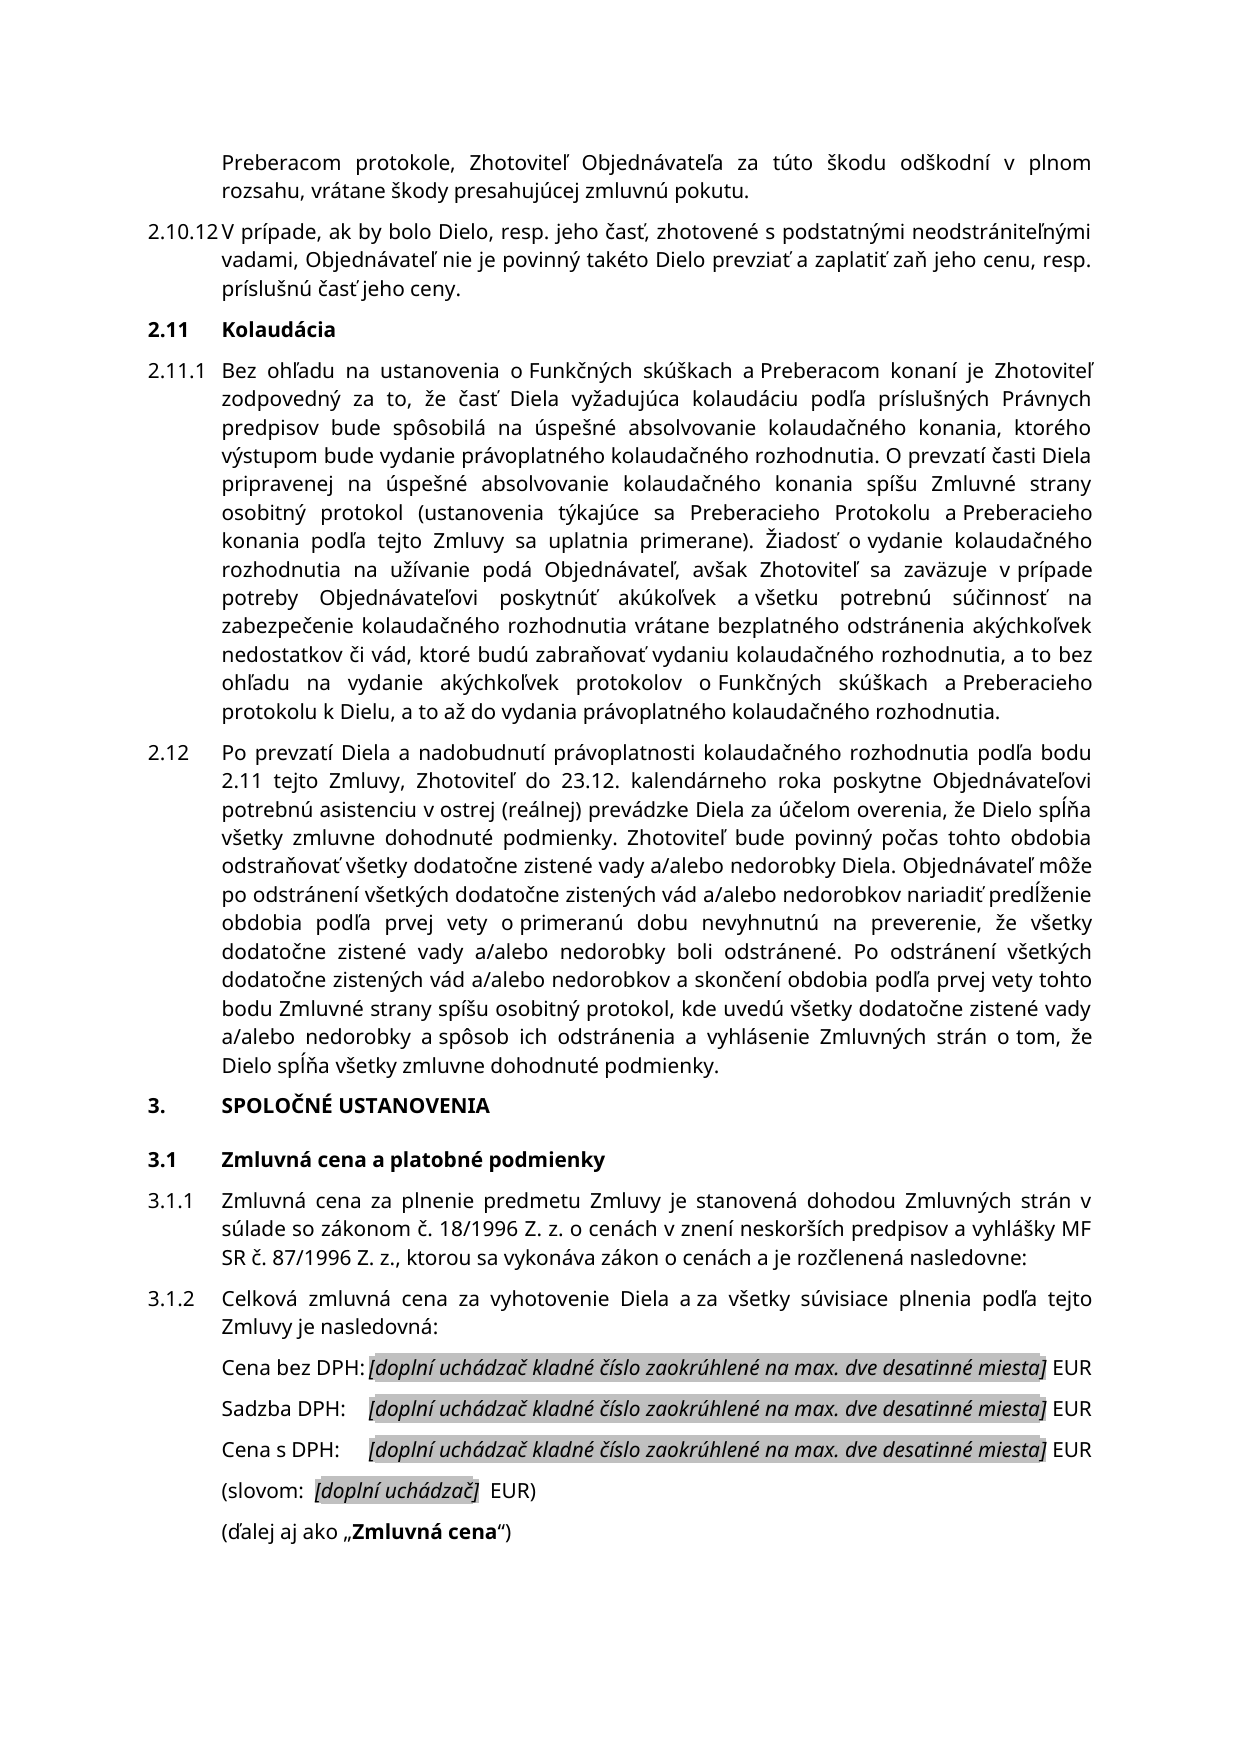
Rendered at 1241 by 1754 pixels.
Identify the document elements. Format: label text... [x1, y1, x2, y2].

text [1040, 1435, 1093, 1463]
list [148, 148, 1093, 204]
text (ďalej aj ako „Zmluvná cena“) [221, 1517, 1093, 1545]
list Zmluvná cena a platobné podmienky [148, 1145, 1093, 1173]
list Bez ohľadu na ustanovenia o Funkčných skúškach a Preberacom konaní je Zhotoviteľ zodpovedný za to, že časť Diela vyžadujúca kolaudáciu podľa príslušných Právnych predpisov bude spôsobilá na úspešné absolvovanie kolaudačného konania, ktorého výstupom bude vydanie právoplatného kolaudačného rozhodnutia. O prevzatí časti Diela pripravenej na úspešné absolvovanie kolaudačného konania spíšu Zmluvné strany osobitný protokol (ustanovenia týkajúce sa Preberacieho Protokolu a Preberacieho konania podľa tejto Zmluvy sa uplatnia primerane). Žiadosť o vydanie kolaudačného rozhodnutia na užívanie podá Objednávateľ, avšak Zhotoviteľ sa zaväzuje v prípade potreby Objednávateľovi poskytnúť akúkoľvek a všetku potrebnú súčinnosť na zabezpečenie kolaudačného rozhodnutia vrátane bezplatného odstránenia akýchkoľvek nedostatkov či vád, ktoré budú zabraňovať vydaniu kolaudačného rozhodnutia, a to bez ohľadu na vydanie akýchkoľvek protokolov o Funkčných skúškach a Preberacieho protokolu k Dielu, a to až do vydania právoplatného kolaudačného rozhodnutia. [148, 356, 1093, 725]
list Zmluvná cena za plnenie predmetu Zmluvy je stanovená dohodou Zmluvných strán v súlade so zákonom č. 18/1996 Z. z. o cenách v znení neskorších predpisov a vyhlášky MF SR č. 87/1996 Z. z., ktorou sa vykonáva zákon o cenách a je rozčlenená nasledovne: [148, 1186, 1093, 1271]
text (slovom: [doplní uchádzač] EUR) [221, 1476, 321, 1504]
list Kolaudácia [148, 315, 1093, 343]
text (slovom: [doplní uchádzač] EUR) [473, 1476, 1093, 1504]
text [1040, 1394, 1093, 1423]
list V prípade, ak by bolo Dielo, resp. jeho časť, zhotovené s podstatnými neodstrániteľnými vadami, Objednávateľ nie je povinný takéto Dielo prevziať a zaplatiť zaň jeho cenu, resp. príslušnú časť jeho ceny. [148, 217, 1093, 302]
list Po prevzatí Diela a nadobudnutí právoplatnosti kolaudačného rozhodnutia podľa bodu 2.11 tejto Zmluvy, Zhotoviteľ do 23.12. kalendárneho roka poskytne Objednávateľovi potrebnú asistenciu v ostrej (reálnej) prevádzke Diela za účelom overenia, že Dielo spĺňa všetky zmluvne dohodnuté podmienky. Zhotoviteľ bude povinný počas tohto obdobia odstraňovať všetky dodatočne zistené vady a/alebo nedorobky Diela. Objednávateľ môže po odstránení všetkých dodatočne zistených vád a/alebo nedorobkov nariadiť predĺženie obdobia podľa prvej vety o primeranú dobu nevyhnutnú na preverenie, že všetky dodatočne zistené vady a/alebo nedorobky boli odstránené. Po odstránení všetkých dodatočne zistených vád a/alebo nedorobkov a skončení obdobia podľa prvej vety tohto bodu Zmluvné strany spíšu osobitný protokol, kde uvedú všetky dodatočne zistené vady a/alebo nedorobky a spôsob ich odstránenia a vyhlásenie Zmluvných strán o tom, že Dielo spĺňa všetky zmluvne dohodnuté podmienky. [148, 738, 1093, 1079]
list SPOLOČNÉ USTANOVENIA [148, 1092, 1093, 1120]
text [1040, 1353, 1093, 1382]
list Celková zmluvná cena za vyhotovenie Diela a za všetky súvisiace plnenia podľa tejto Zmluvy je nasledovná: [148, 1284, 1093, 1341]
